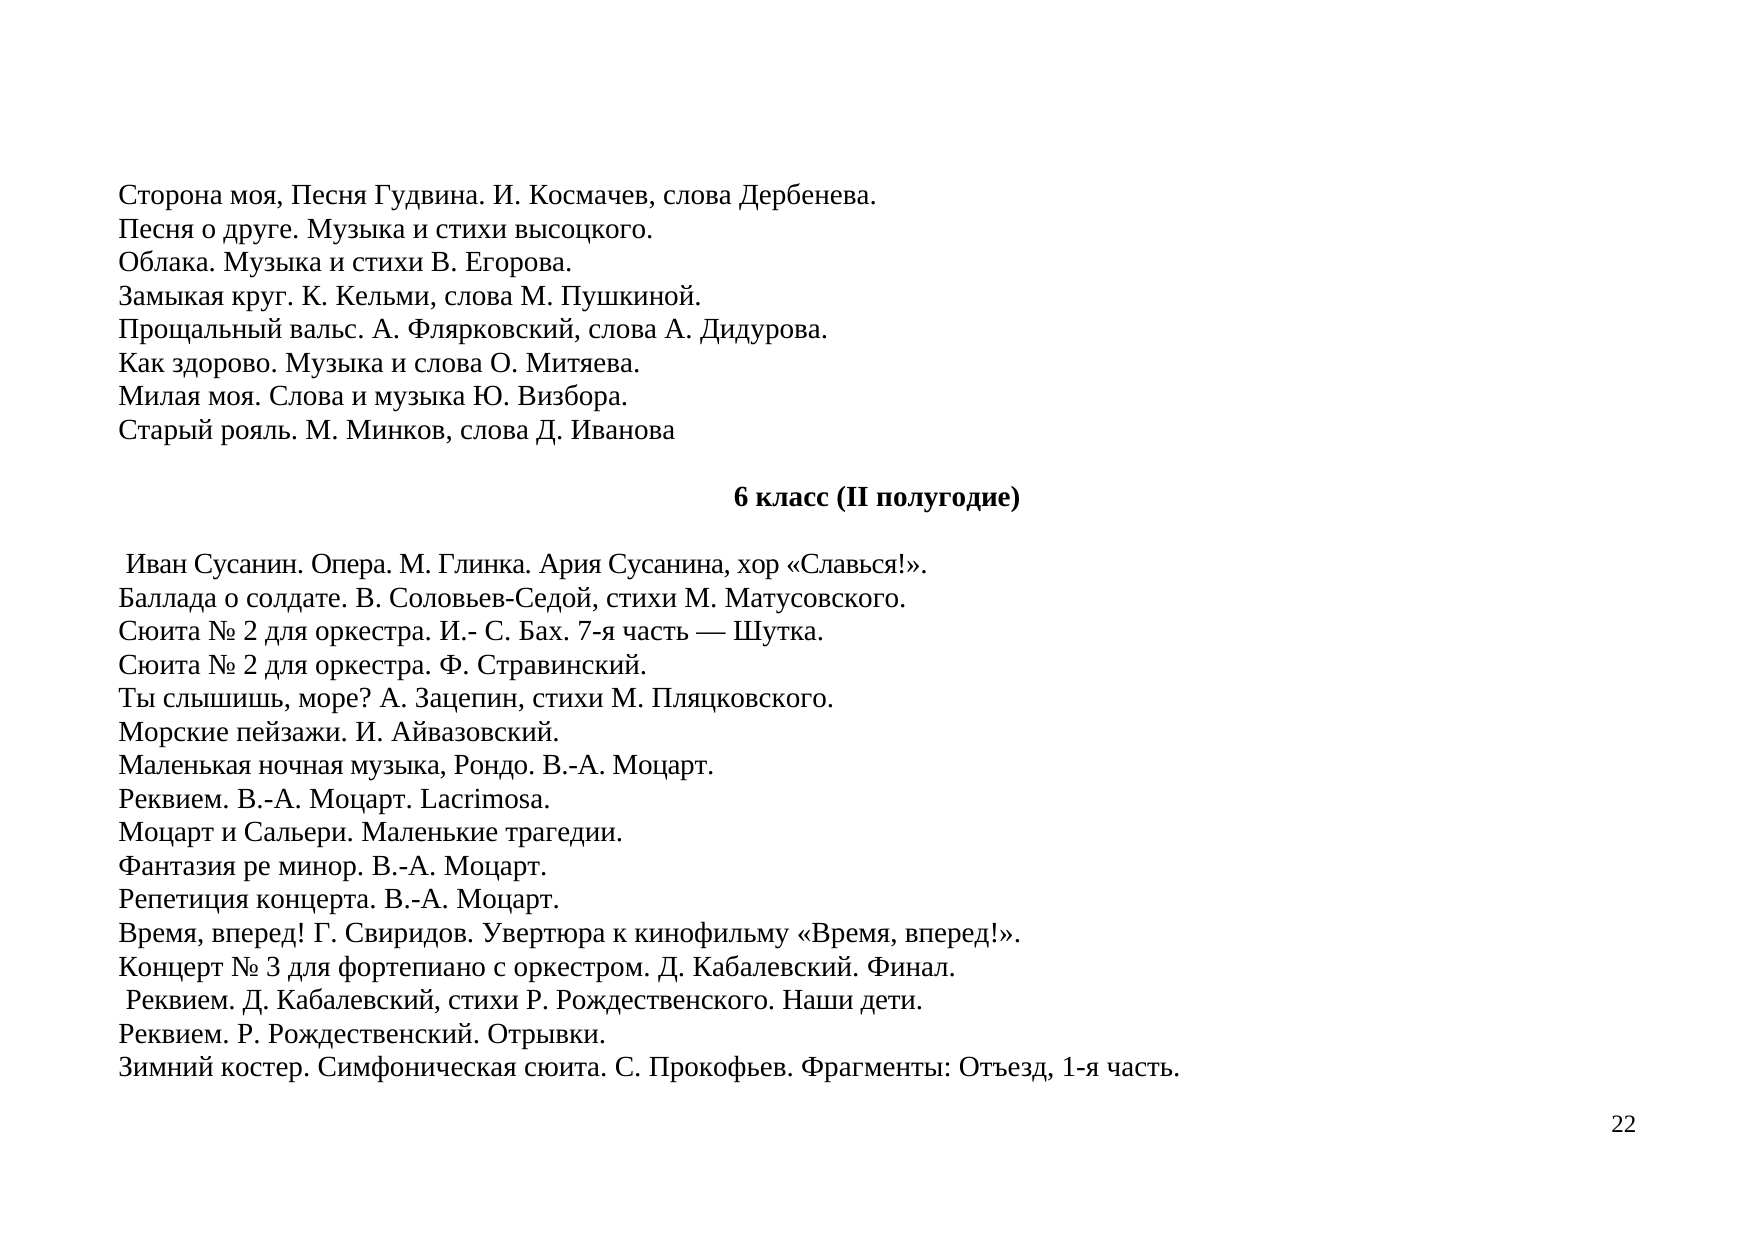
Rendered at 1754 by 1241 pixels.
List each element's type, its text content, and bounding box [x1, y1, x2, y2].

text Замыкая круг. К. Кельми, слова М. Пушкиной. [118, 278, 1636, 311]
text Сюита № 2 для оркестра. Ф. Стравинский. [118, 647, 1636, 680]
text Облака. Музыка и стихи В. Егорова. [118, 244, 1636, 278]
text Баллада о солдате. В. Соловьев-Седой, стихи М. Матусовского. [118, 580, 1636, 613]
text Зимний костер. Симфоническая сюита. С. Прокофьев. Фрагменты: Отъезд, 1-я часть. [118, 1049, 1636, 1083]
text Моцарт и Сальери. Маленькие трагедии. [118, 814, 1636, 848]
text Как здорово. Музыка и слова О. Митяева. [118, 345, 1636, 378]
text Сторона моя, Песня Гудвина. И. Космачев, слова Дербенева. [118, 177, 1636, 211]
text Сюита № 2 для оркестра. И.- С. Бах. 7-я часть — Шутка. [118, 613, 1636, 647]
text Реквием. В.-А. Моцарт. Lacrimosa. [118, 781, 1636, 814]
text Фантазия ре минор. В.-А. Моцарт. [118, 848, 1636, 882]
text 6 класс (II полугодие) [118, 479, 1636, 513]
text Время, вперед! Г. Свиридов. Увертюра к кинофильму «Время, вперед!». [118, 915, 1636, 949]
text Прощальный вальс. А. Флярковский, слова А. Дидурова. [118, 311, 1636, 345]
text Песня о друге. Музыка и стихи высоцкого. [118, 211, 1636, 244]
text Маленькая ночная музыка, Рондо. В.-А. Моцарт. [118, 747, 1636, 781]
text Ты слышишь, море? А. Зацепин, стихи М. Пляцковского. [118, 680, 1636, 714]
text Реквием. Д. Кабалевский, стихи Р. Рождественского. Наши дети. [118, 982, 1636, 1016]
text Иван Сусанин. Опера. М. Глинка. Ария Сусанина, хор «Славься!». [118, 546, 1636, 580]
text Морские пейзажи. И. Айвазовский. [118, 714, 1636, 747]
text Старый рояль. М. Минков, слова Д. Иванова [118, 412, 1636, 446]
text Концерт № 3 для фортепиано с оркестром. Д. Кабалевский. Финал. [118, 949, 1636, 982]
text Милая моя. Слова и музыка Ю. Визбора. [118, 378, 1636, 412]
text Репетиция концерта. В.-А. Моцарт. [118, 882, 1636, 915]
text Реквием. Р. Рождественский. Отрывки. [118, 1016, 1636, 1049]
